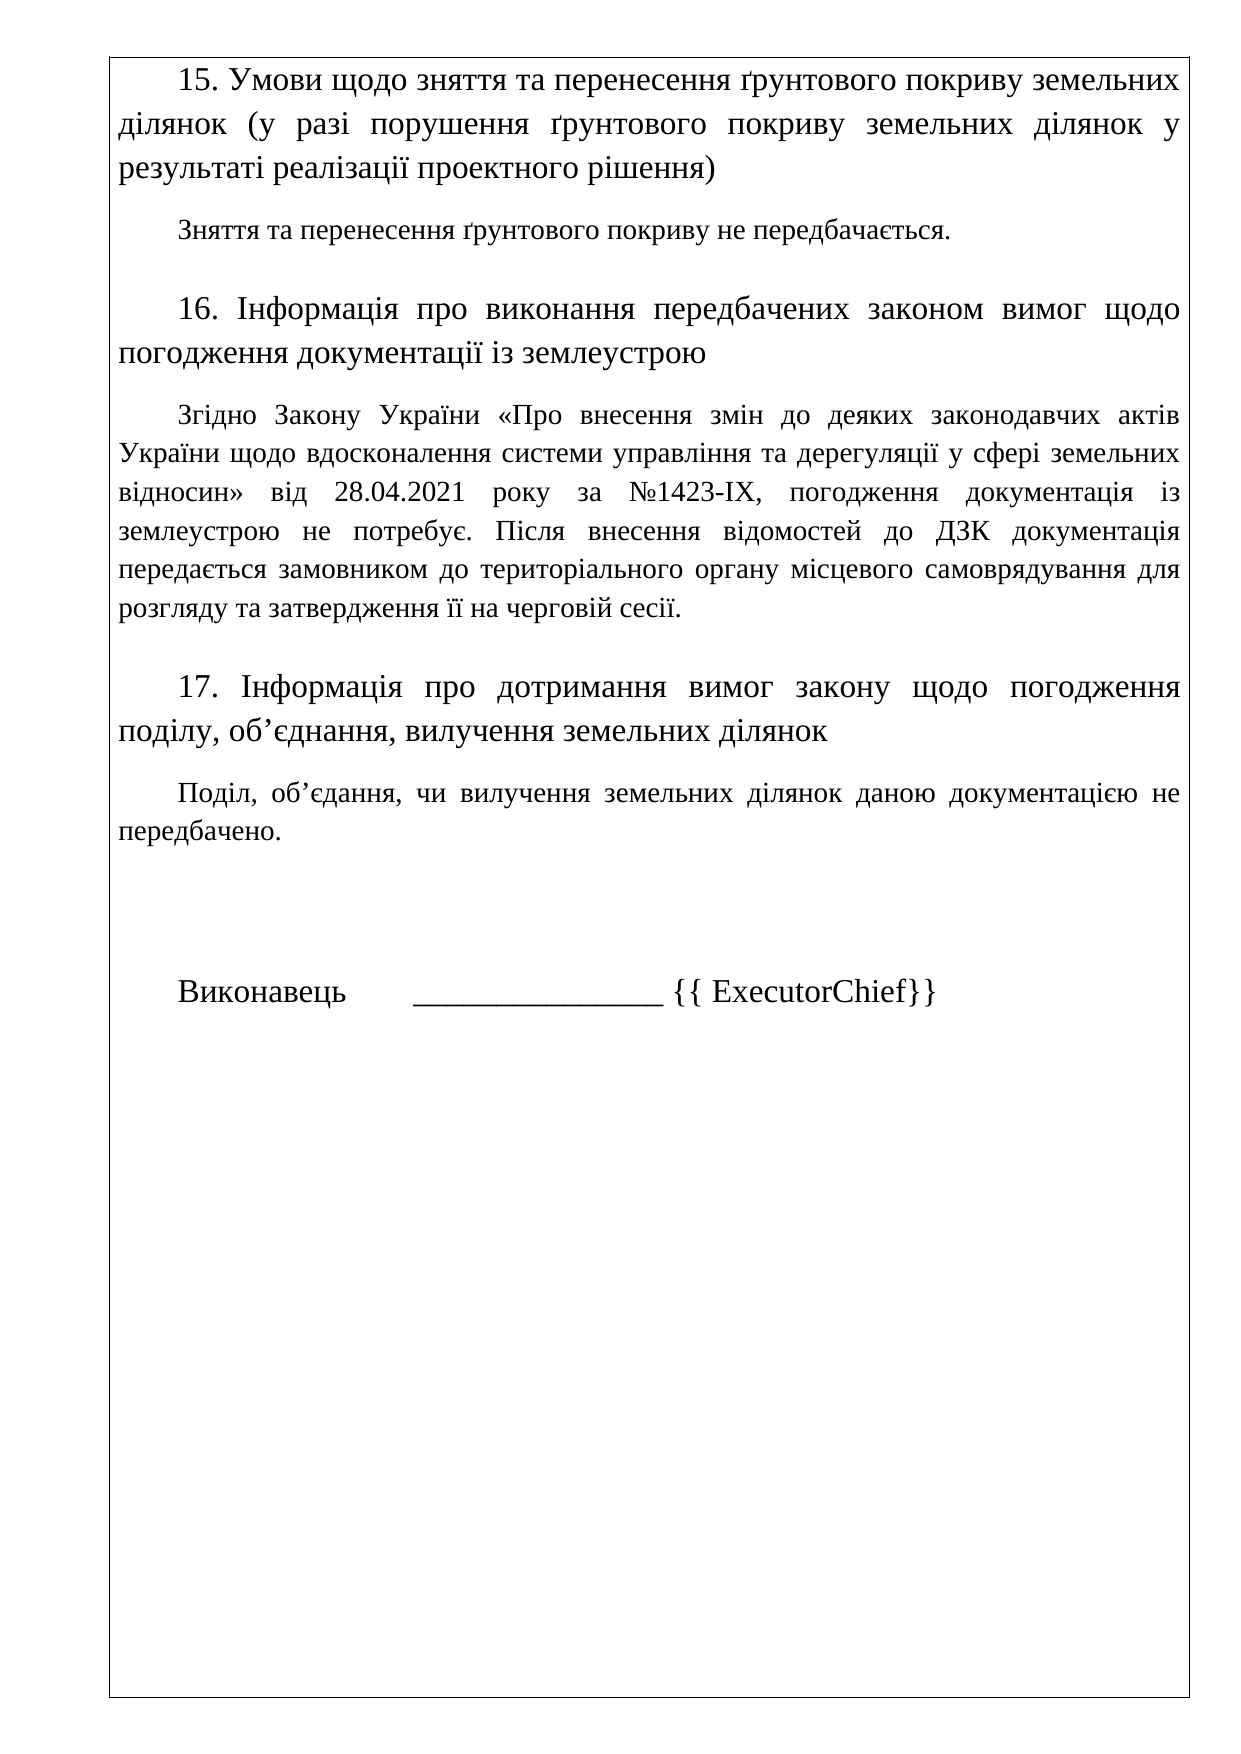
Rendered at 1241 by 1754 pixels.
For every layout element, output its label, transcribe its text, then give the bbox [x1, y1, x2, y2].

text 17. Інформація про дотримання вимог закону щодо погодження поділу, об’єднання, вилучення земельних ділянок [118, 666, 1181, 748]
text Поділ, об’єдання, чи вилучення земельних ділянок даною документацією не передбачено. [118, 775, 1181, 847]
text 15. Умови щодо зняття та перенесення ґрунтового покриву земельних ділянок (у разі порушення ґрунтового покриву земельних ділянок у результаті реалізації проектного рішення) [118, 59, 1181, 186]
text Зняття та перенесення ґрунтового покриву не передбачається. [118, 212, 1181, 246]
text Згідно Закону України «Про внесення змін до деяких законодавчих актів України щодо вдосконалення системи управління та дерегуляції у сфері земельних відносин» від 28.04.2021 року за №1423-ІХ, погодження документація із землеустрою не потребує. Після внесення відомостей до ДЗК документація передається замовником до територіального органу місцевого самоврядування для розгляду та затвердження її на черговій сесії. [118, 397, 1181, 623]
text Виконавець _______________ {{ ExecutorChief}} [118, 971, 1181, 1009]
text 16. Інформація про виконання передбачених законом вимог щодо погодження документації із землеустрою [118, 288, 1181, 371]
